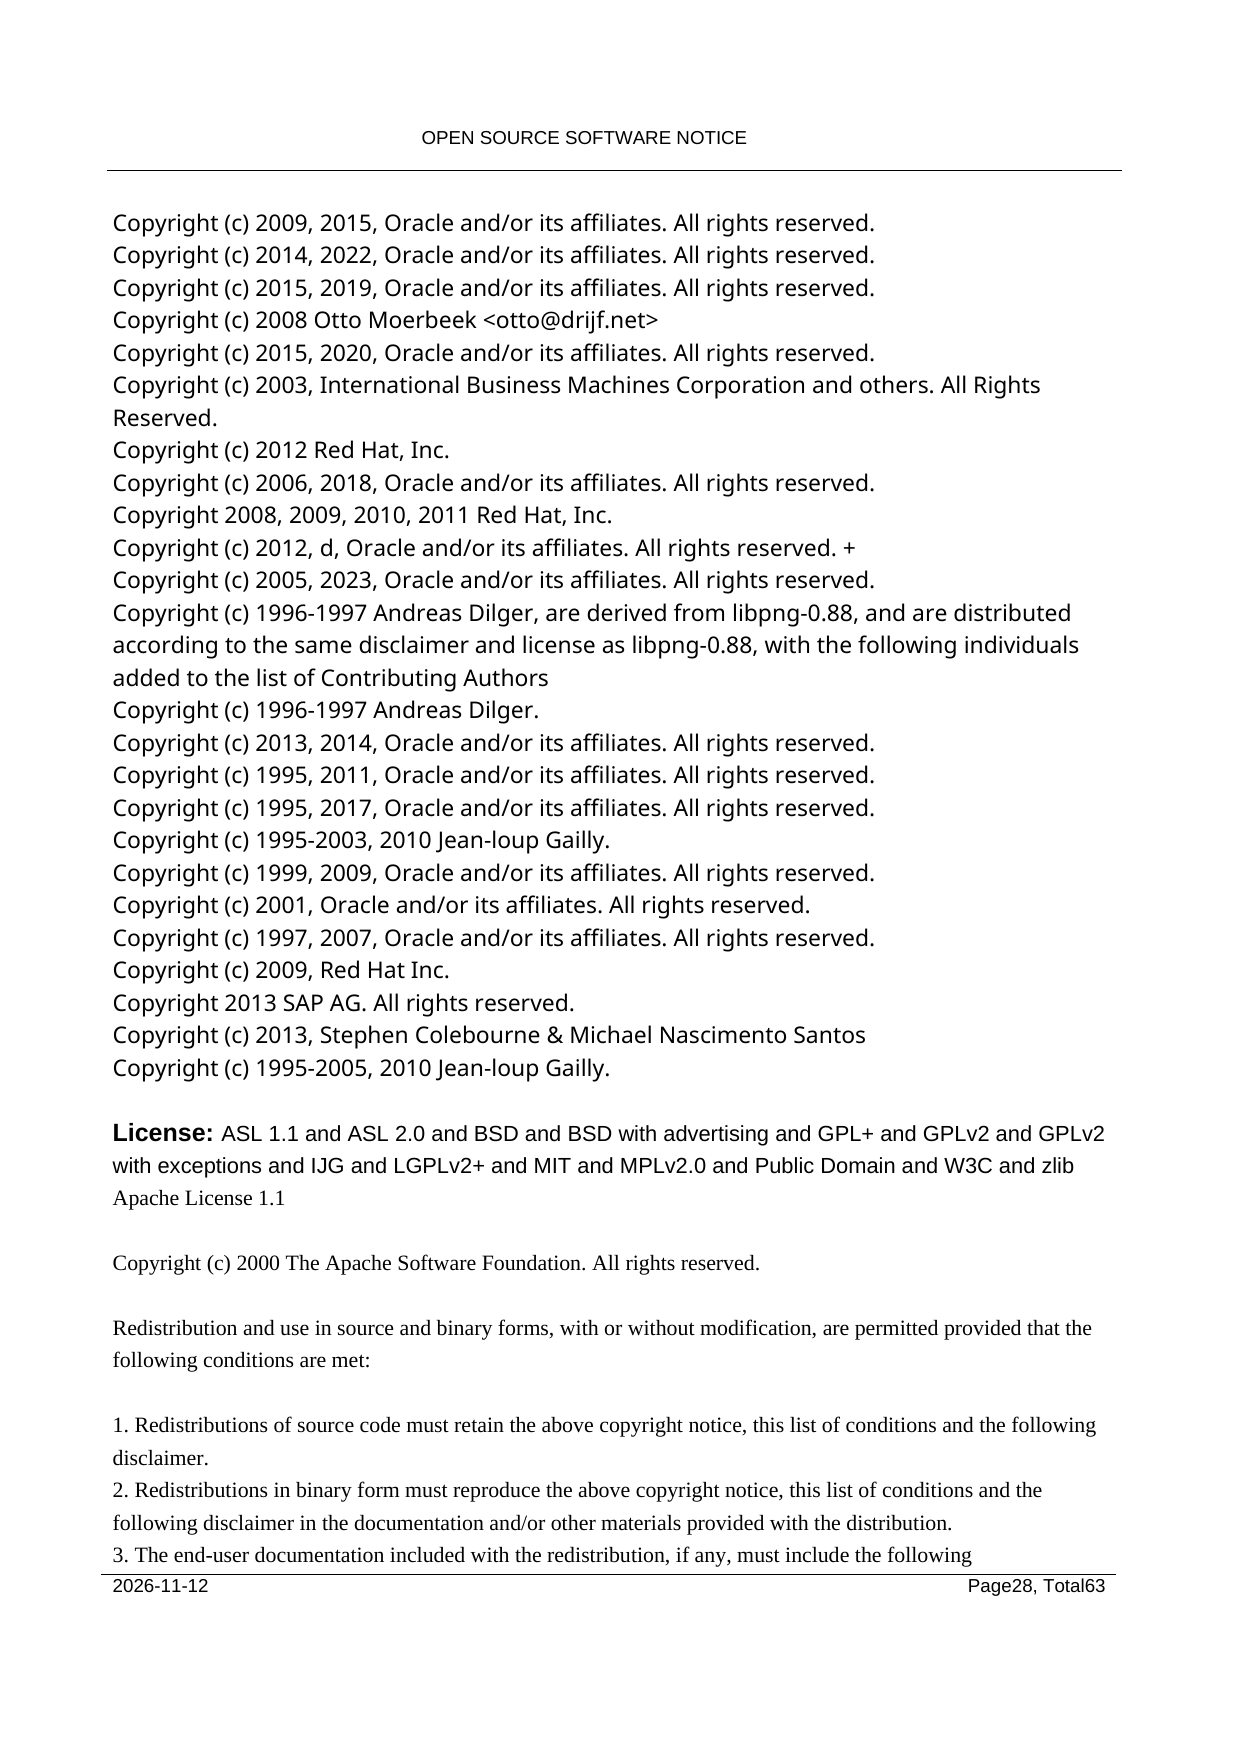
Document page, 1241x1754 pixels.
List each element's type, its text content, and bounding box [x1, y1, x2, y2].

text License: ASL 1.1 and ASL 2.0 and BSD and BSD with advertising and GPL+ and GPLv2 and GPLv2 with exceptions and IJG and LGPLv2+ and MIT and MPLv2.0 and Public Domain and W3C and zlib [112, 1116, 1128, 1181]
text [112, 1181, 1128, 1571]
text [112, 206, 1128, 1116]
